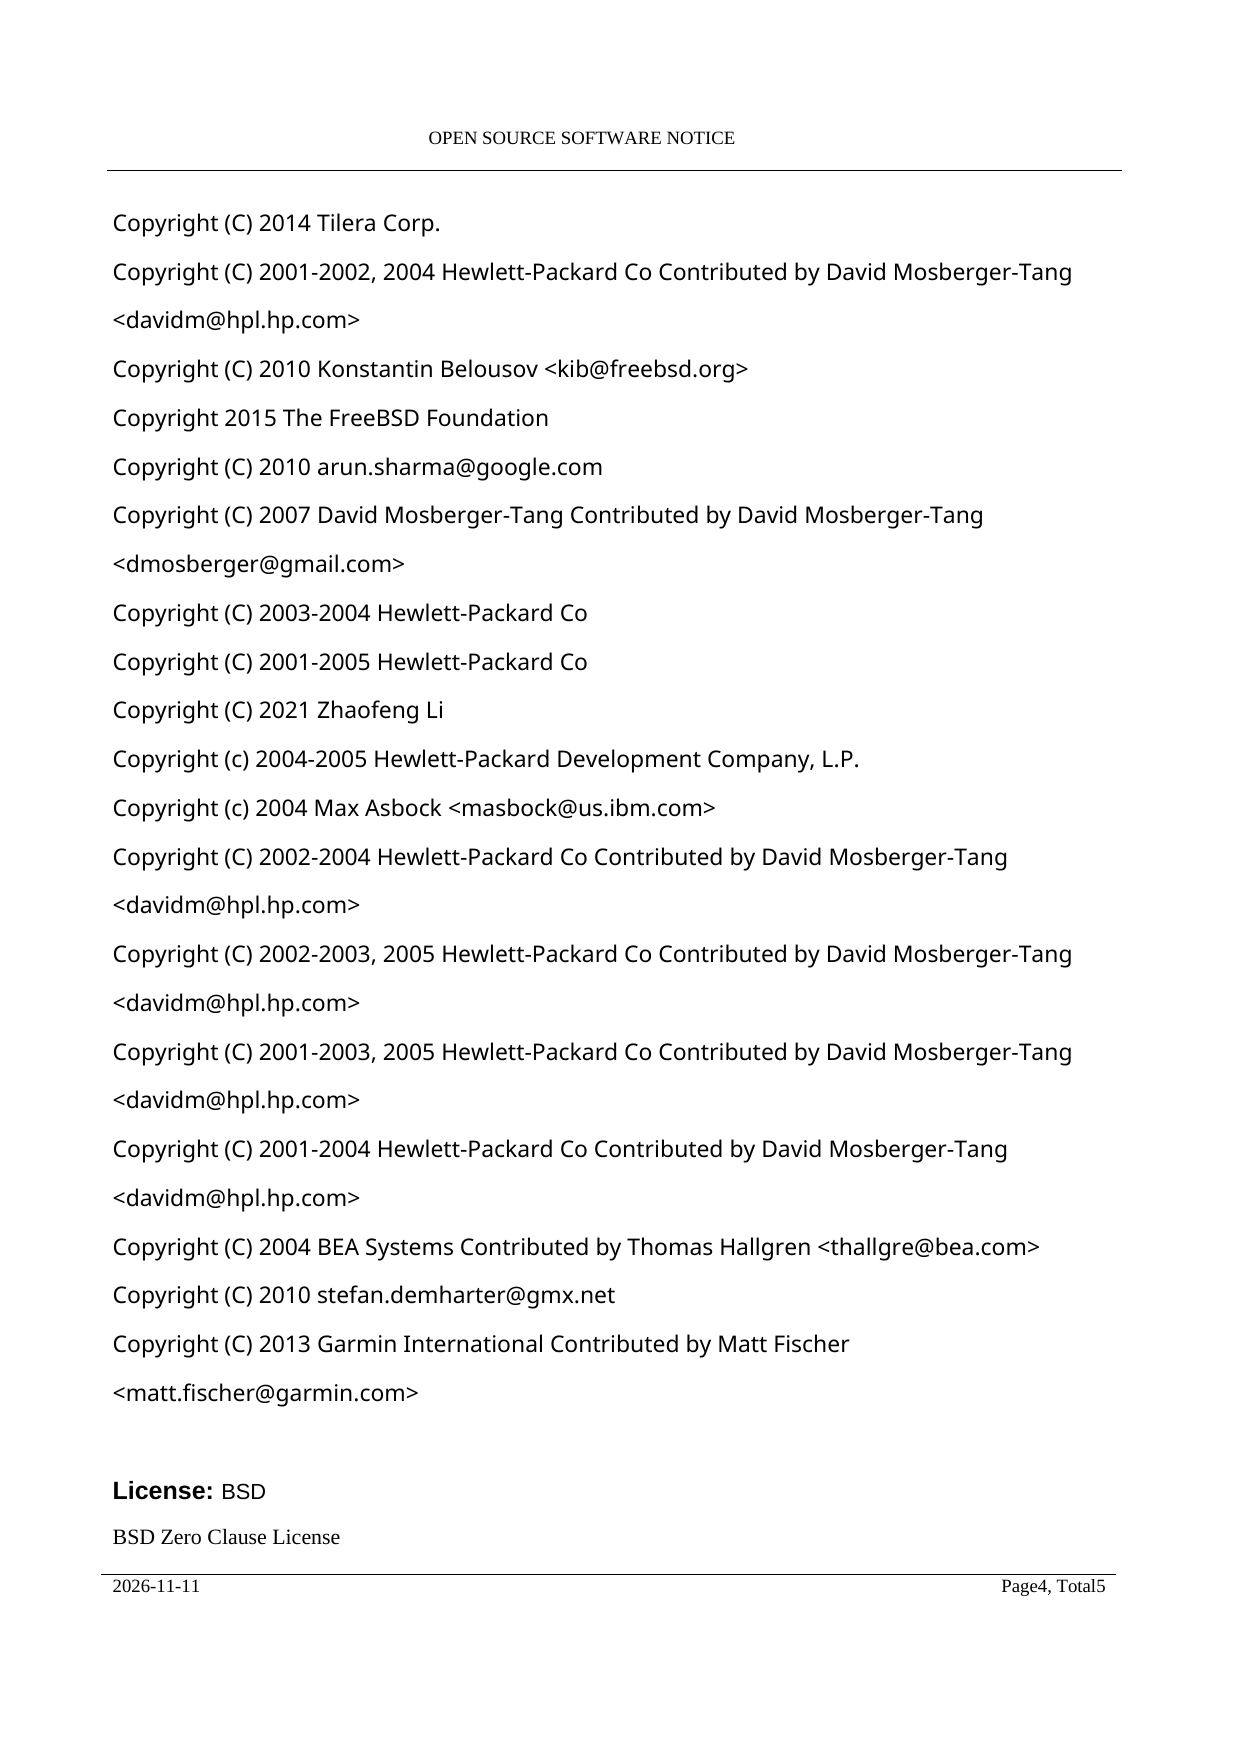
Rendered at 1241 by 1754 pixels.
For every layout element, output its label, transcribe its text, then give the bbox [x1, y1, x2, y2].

text License: BSD [112, 1474, 1128, 1506]
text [112, 1521, 1128, 1553]
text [112, 206, 1128, 1458]
